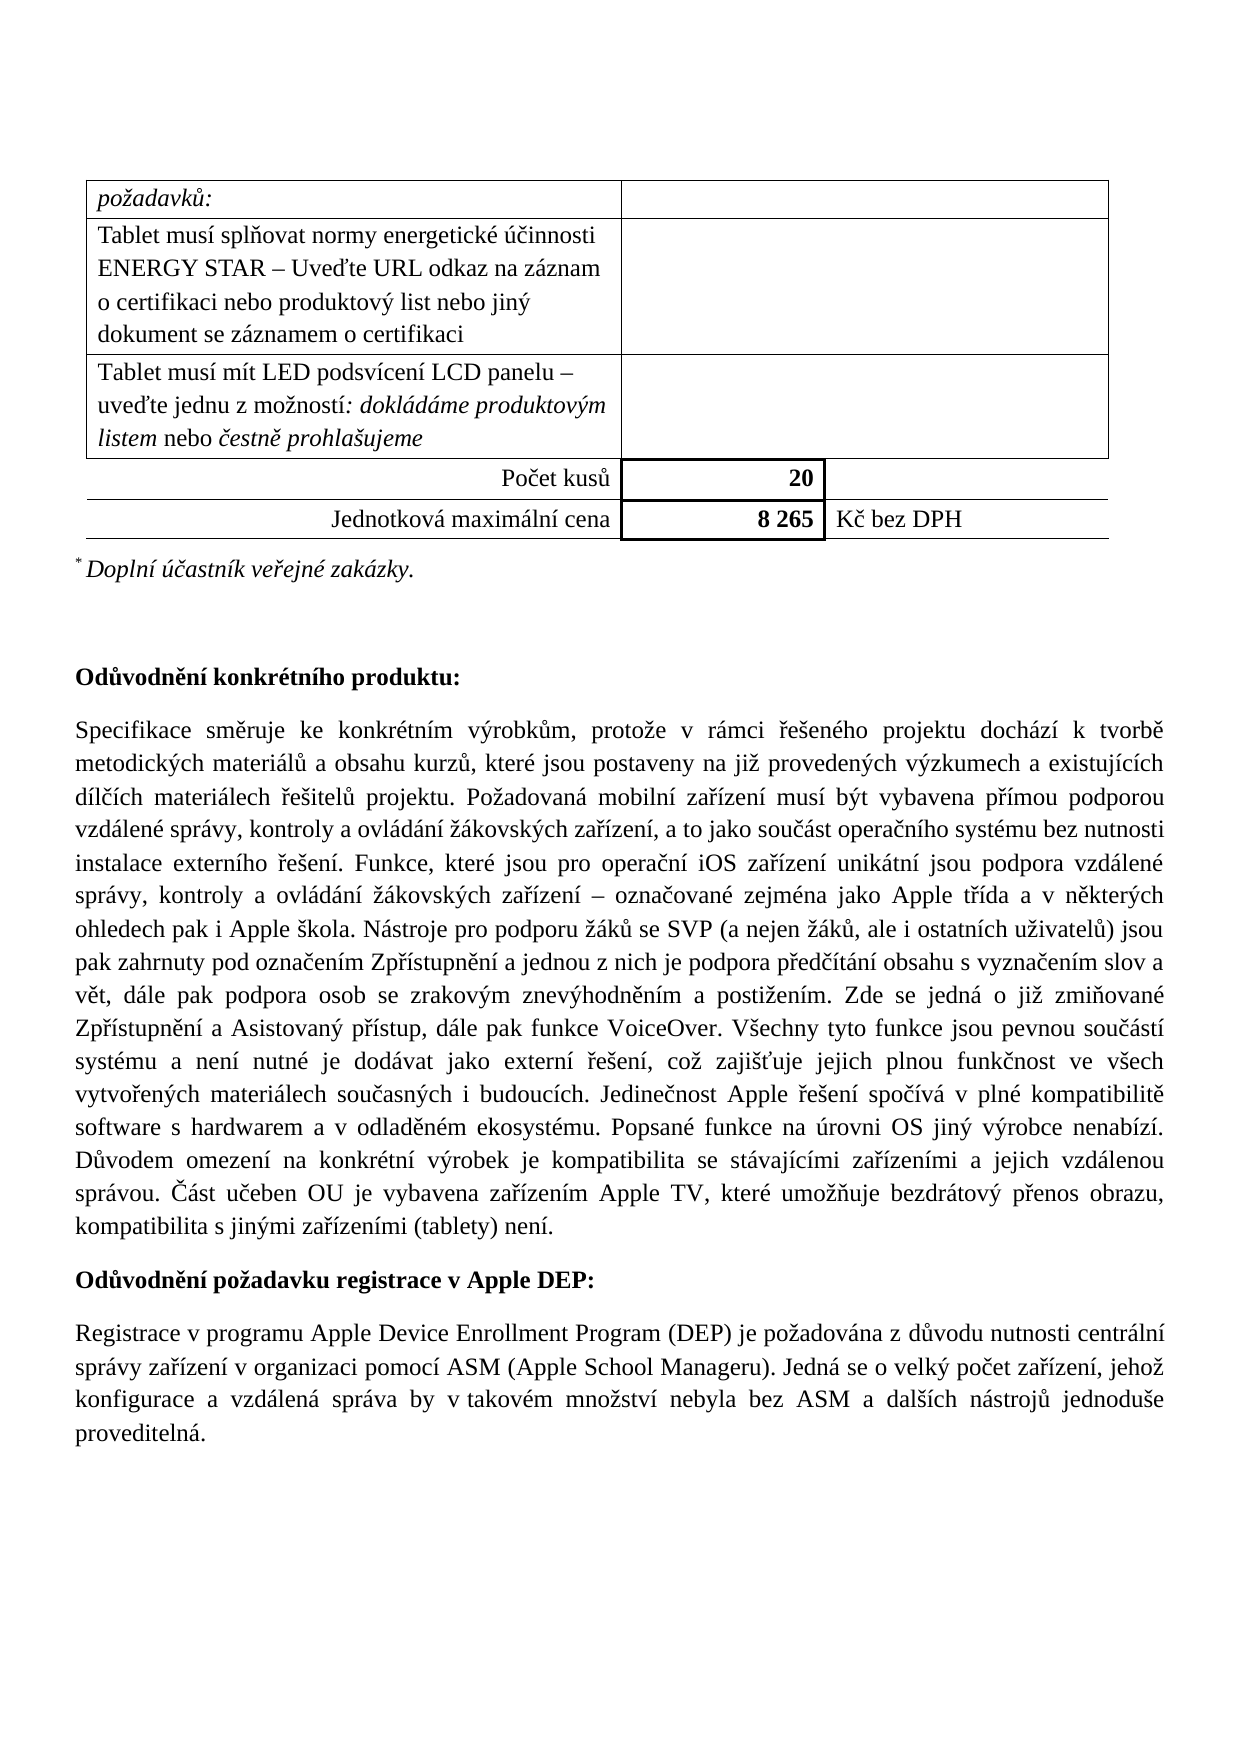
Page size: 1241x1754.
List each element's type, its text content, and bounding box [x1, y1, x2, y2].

table_cell 8 265 [623, 502, 823, 538]
table_cell [622, 219, 1108, 354]
table_cell [622, 181, 1108, 217]
table_cell Jednotková maximální cena [86, 499, 620, 538]
table_cell [826, 459, 1109, 498]
table_cell Počet kusů [86, 459, 620, 498]
table_cell Tablet musí mít LED podsvícení LCD panelu – uveďte jednu z možností: dokládáme produktovým listem nebo čestně prohlašujeme [87, 355, 621, 458]
text Odůvodnění požadavku registrace v Apple DEP: [75, 1265, 1165, 1293]
table_cell 20 [623, 461, 823, 498]
text Registrace v programu Apple Device Enrollment Program (DEP) je požadována z důvodu nutnosti centrální správy zařízení v organizaci pomocí ASM (Apple School Manageru). Jedná se o velký počet zařízení, jehož konfigurace a vzdálená správa by v takovém množství nebyla bez ASM a dalších nástrojů jednoduše proveditelná. [75, 1318, 1165, 1446]
table_cell Kč bez DPH [826, 499, 1109, 538]
text * Doplní účastník veřejné zakázky. [75, 554, 1165, 583]
text Odůvodnění konkrétního produktu: [75, 662, 1165, 690]
table_cell [622, 355, 1108, 458]
text Specifikace směruje ke konkrétním výrobkům, protože v rámci řešeného projektu dochází k tvorbě metodických materiálů a obsahu kurzů, které jsou postaveny na již provedených výzkumech a existujících dílčích materiálech řešitelů projektu. Požadovaná mobilní zařízení musí být vybavena přímou podporou vzdálené správy, kontroly a ovládání žákovských zařízení, a to jako součást operačního systému bez nutnosti instalace externího řešení. Funkce, které jsou pro operační iOS zařízení unikátní jsou podpora vzdálené správy, kontroly a ovládání žákovských zařízení – označované zejména jako Apple třída a v některých ohledech pak i Apple škola. Nástroje pro podporu žáků se SVP (a nejen žáků, ale i ostatních uživatelů) jsou pak zahrnuty pod označením Zpřístupnění a jednou z nich je podpora předčítání obsahu s vyznačením slov a vět, dále pak podpora osob se zrakovým znevýhodněním a postižením. Zde se jedná o již zmiňované Zpřístupnění a Asistovaný přístup, dále pak funkce VoiceOver. Všechny tyto funkce jsou pevnou součástí systému a není nutné je dodávat jako externí řešení, což zajišťuje jejich plnou funkčnost ve všech vytvořených materiálech současných i budoucích. Jedinečnost Apple řešení spočívá v plné kompatibilitě software s hardwarem a v odladěném ekosystému. Popsané funkce na úrovni OS jiný výrobce nenabízí. Důvodem omezení na konkrétní výrobek je kompatibilita se stávajícími zařízeními a jejich vzdálenou správou. Část učeben OU je vybavena zařízením Apple TV, které umožňuje bezdrátový přenos obrazu, kompatibilita s jinými zařízeními (tablety) není. [75, 716, 1165, 1239]
table_cell Tablet musí splňovat normy energetické účinnosti ENERGY STAR – Uveďte URL odkaz na záznam o certifikaci nebo produktový list nebo jiný dokument se záznamem o certifikaci [87, 219, 621, 354]
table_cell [87, 181, 621, 217]
